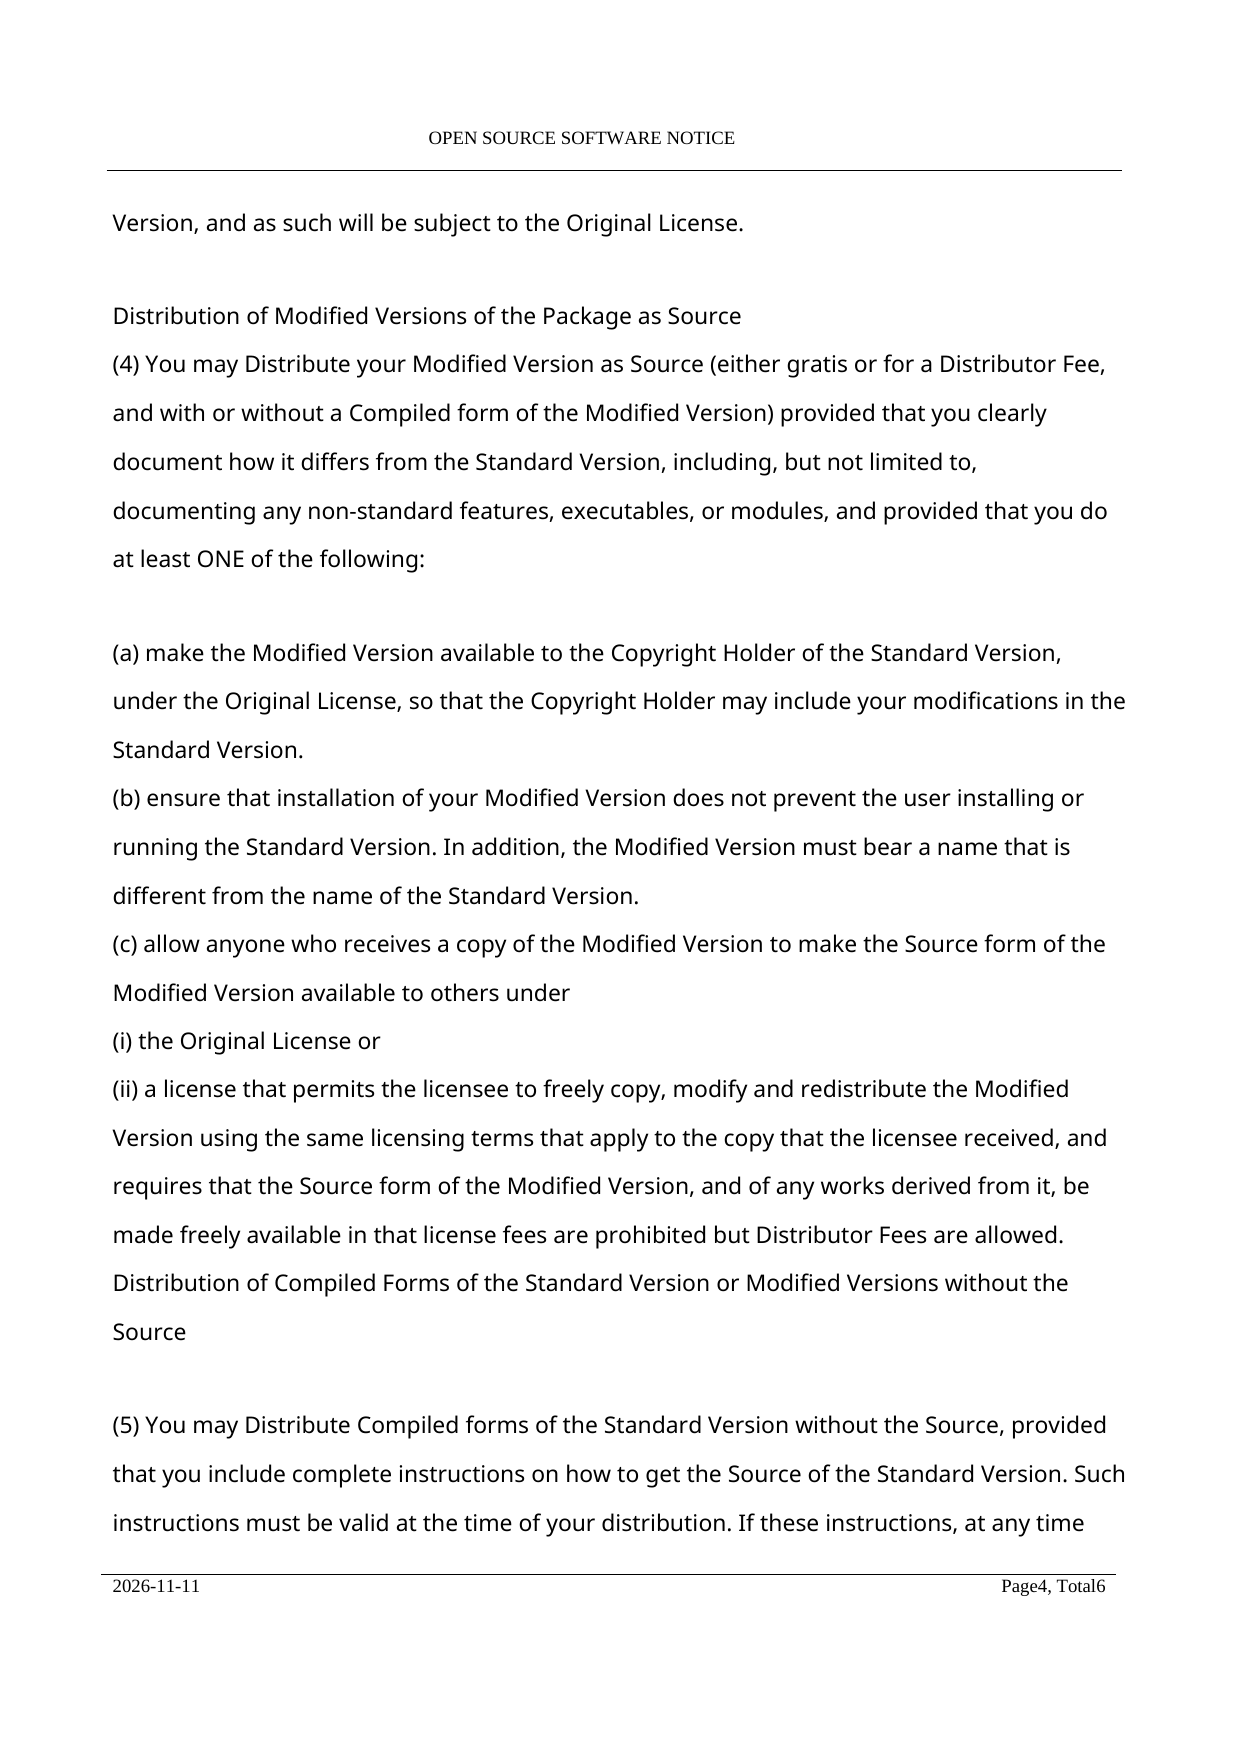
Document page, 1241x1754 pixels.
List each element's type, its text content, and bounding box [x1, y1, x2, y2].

text (4) You may Distribute your Modified Version as Source (either gratis or for a Distributor Fee, and with or without a Compiled form of the Modified Version) provided that you clearly document how it differs from the Standard Version, including, but not limited to, documenting any non-standard features, executables, or modules, and provided that you do at least ONE of the following: [112, 348, 1128, 575]
text Distribution of Compiled Forms of the Standard Version or Modified Versions without the Source [112, 1267, 1128, 1348]
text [112, 1408, 1128, 1538]
text (a) make the Modified Version available to the Copyright Holder of the Standard Version, under the Original License, so that the Copyright Holder may include your modifications in the Standard Version. [112, 636, 1128, 766]
text (ii) a license that permits the licensee to freely copy, modify and redistribute the Modified Version using the same licensing terms that apply to the copy that the licensee received, and requires that the Source form of the Modified Version, and of any works derived from it, be made freely available in that license fees are prohibited but Distributor Fees are allowed. [112, 1072, 1128, 1251]
text (b) ensure that installation of your Modified Version does not prevent the user installing or running the Standard Version. In addition, the Modified Version must bear a name that is different from the name of the Standard Version. [112, 782, 1128, 912]
text (i) the Original License or [112, 1024, 1128, 1057]
text Distribution of Modified Versions of the Package as Source [112, 299, 1128, 332]
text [112, 206, 1128, 239]
text (c) allow anyone who receives a copy of the Modified Version to make the Source form of the Modified Version available to others under [112, 927, 1128, 1008]
